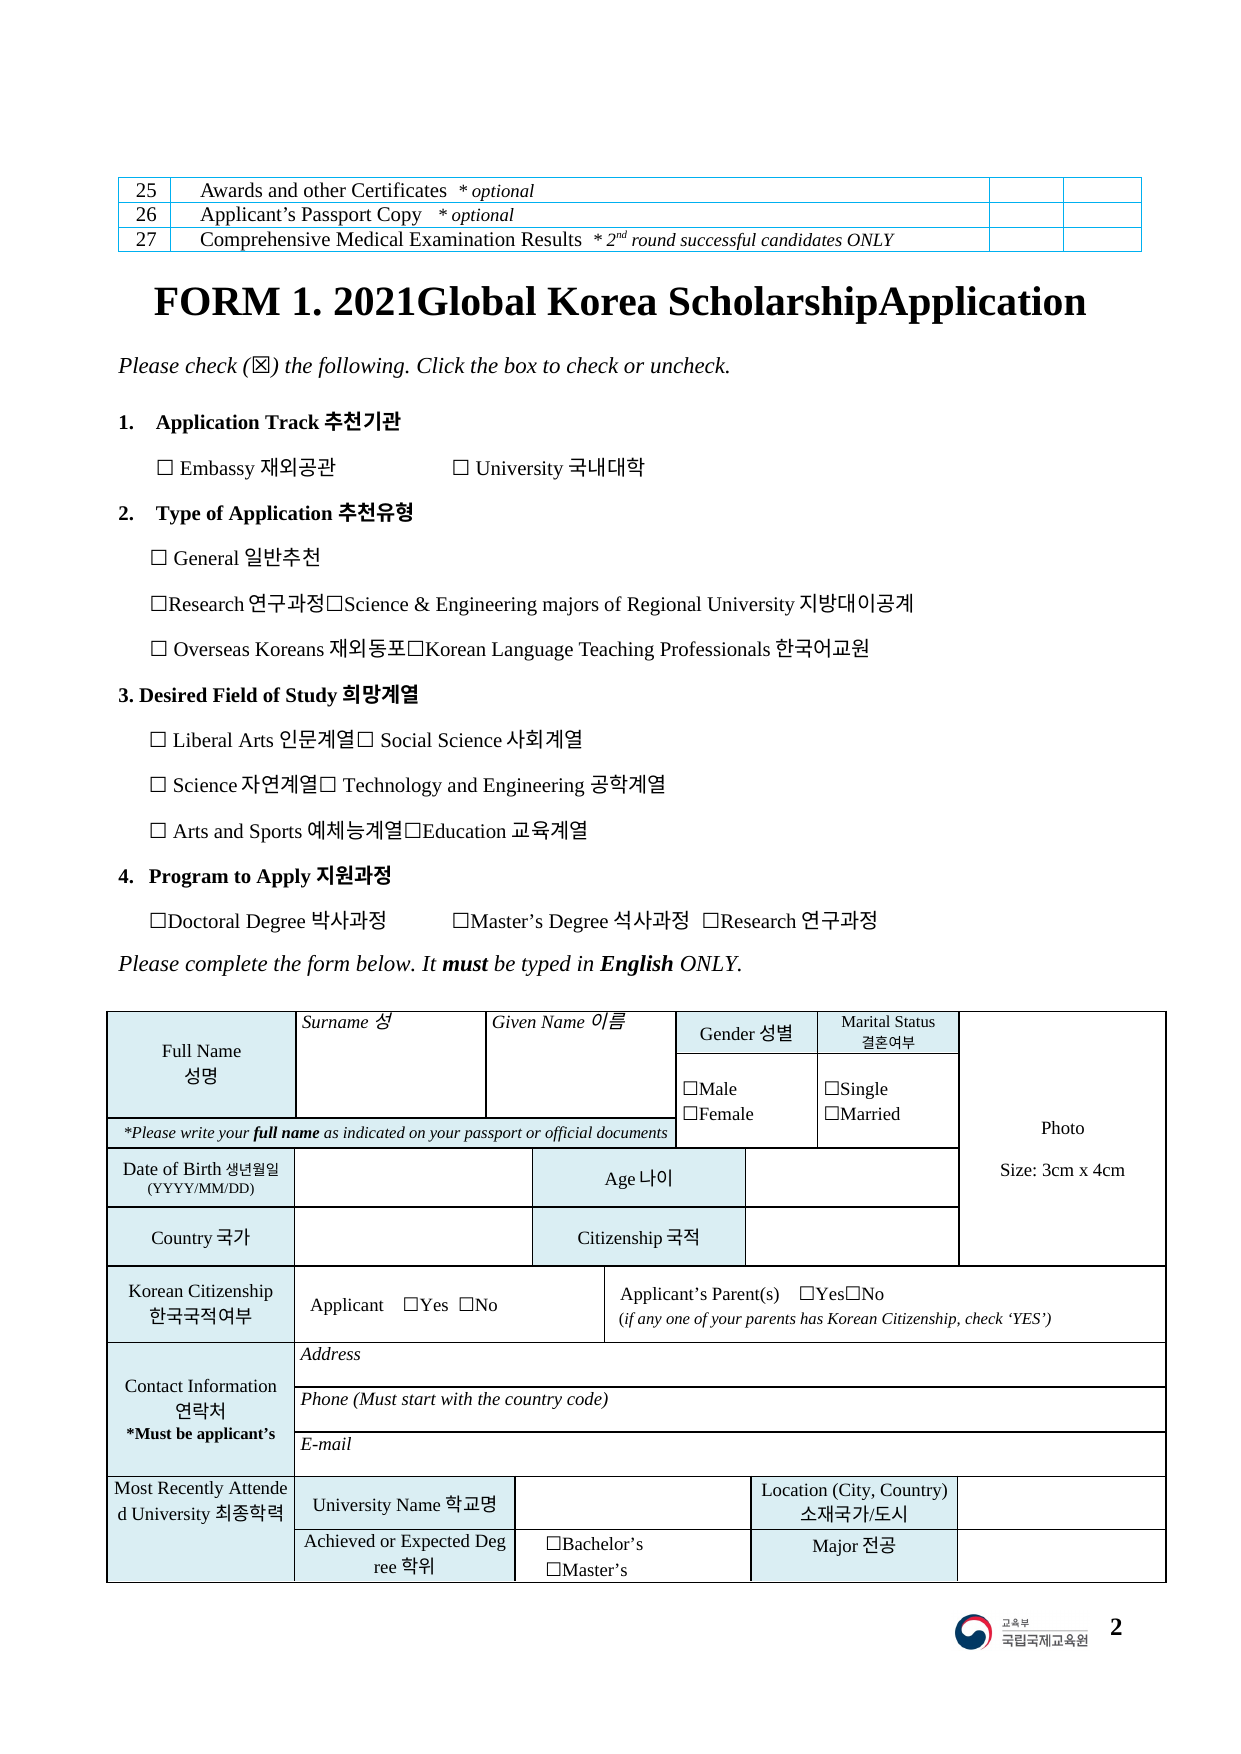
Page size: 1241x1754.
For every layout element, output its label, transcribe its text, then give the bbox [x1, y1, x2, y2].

table_cell [295, 1208, 532, 1265]
text Please check () the following. Click the box to check or uncheck. [118, 349, 1122, 381]
table_cell [990, 228, 1063, 251]
table_cell Male Female [677, 1054, 817, 1147]
table_header Full Name 성명 [108, 1012, 295, 1117]
text Doctoral Degree 박사과정 Master’s Degree 석사과정 Research 연구과정 [118, 905, 1122, 935]
table_header Surname 성 [297, 1012, 485, 1117]
text FORM 1. 2021Global Korea ScholarshipApplication [118, 276, 1122, 324]
table_cell *Please write your full name as indicated on your passport or official documents [108, 1119, 675, 1147]
table_cell Contact Information연락처 *Must be applicant’s [108, 1343, 294, 1476]
table_cell University Name 학교명 [295, 1477, 514, 1529]
table_cell Address [295, 1343, 1165, 1386]
text Research연구과정Science & Engineering majors of Regional University지방대이공계 [118, 587, 1122, 617]
text Please complete the form below. It must be typed in English ONLY. [118, 950, 1122, 977]
table_cell Single Married [818, 1054, 958, 1147]
table_cell [746, 1208, 958, 1265]
table_cell Bachelor’s Master’s Doctoral [516, 1530, 750, 1581]
table_cell [958, 1530, 1165, 1581]
table_cell E-mail [295, 1433, 1165, 1476]
list Type of Application 추천유형 [118, 496, 1122, 527]
text 3. Desired Field of Study 희망계열 [118, 678, 1122, 708]
table_header Given Name 이름 [487, 1012, 675, 1117]
table_header Gender 성별 [677, 1012, 817, 1052]
table_cell [1064, 203, 1141, 226]
text Science자연계열 Technology and Engineering 공학계열 [118, 769, 1122, 799]
table_cell Location (City, Country) 소재국가/도시 [752, 1477, 957, 1529]
table_cell [990, 203, 1063, 226]
text General 일반추천 [118, 542, 1122, 572]
table_cell Applicant’s Parent(s) YesNo (if any one of your parents has Korean Citizenship, check ‘YES’) [605, 1267, 1165, 1342]
text Embassy 재외공관 University 국내대학 [118, 451, 1122, 481]
table_cell Korean Citizenship 한국국적여부 [108, 1267, 294, 1342]
table_cell Date of Birth생년월일 (YYYY/MM/DD) [108, 1149, 294, 1206]
text Overseas Koreans 재외동포Korean Language Teaching Professionals한국어교원 [118, 632, 1122, 663]
table_cell [746, 1149, 958, 1206]
table_cell [1064, 228, 1141, 251]
table_cell 27 [119, 228, 170, 251]
table_cell Comprehensive Medical Examination Results * 2nd round successful candidates ONLY [171, 228, 989, 251]
table_cell [516, 1477, 750, 1529]
table_cell Most Recently Attended University 최종학력 [108, 1477, 294, 1581]
text Liberal Arts 인문계열 Social Science사회계열 [118, 723, 1122, 753]
table_cell Awards and other Certificates * optional [171, 178, 989, 202]
table_header Marital Status 결혼여부 [818, 1012, 958, 1052]
text Arts and Sports 예체능계열Education 교육계열 [118, 814, 1122, 844]
list Application Track 추천기관 [118, 406, 1122, 436]
table_cell Applicant’s Passport Copy * optional [171, 203, 989, 226]
table_cell Major 전공 [752, 1530, 957, 1581]
picture [951, 1610, 1091, 1651]
table_cell 26 [119, 203, 170, 226]
table_cell [958, 1477, 1165, 1529]
table_cell Achieved or Expected Degree 학위 [295, 1530, 514, 1581]
table_cell 25 [119, 178, 170, 202]
table_cell [990, 178, 1063, 202]
text 4. Program to Apply 지원과정 [118, 859, 1122, 890]
table_cell Phone (Must start with the country code) [295, 1388, 1165, 1431]
table_cell Applicant Yes No [295, 1267, 604, 1342]
table_cell Citizenship국적 [533, 1208, 745, 1265]
table_cell Age나이 [533, 1149, 745, 1206]
table_cell Country국가 [108, 1208, 294, 1265]
table_cell [1064, 178, 1141, 202]
table_header Photo Size: 3cm x 4cm [960, 1012, 1165, 1265]
table_cell [295, 1149, 532, 1206]
